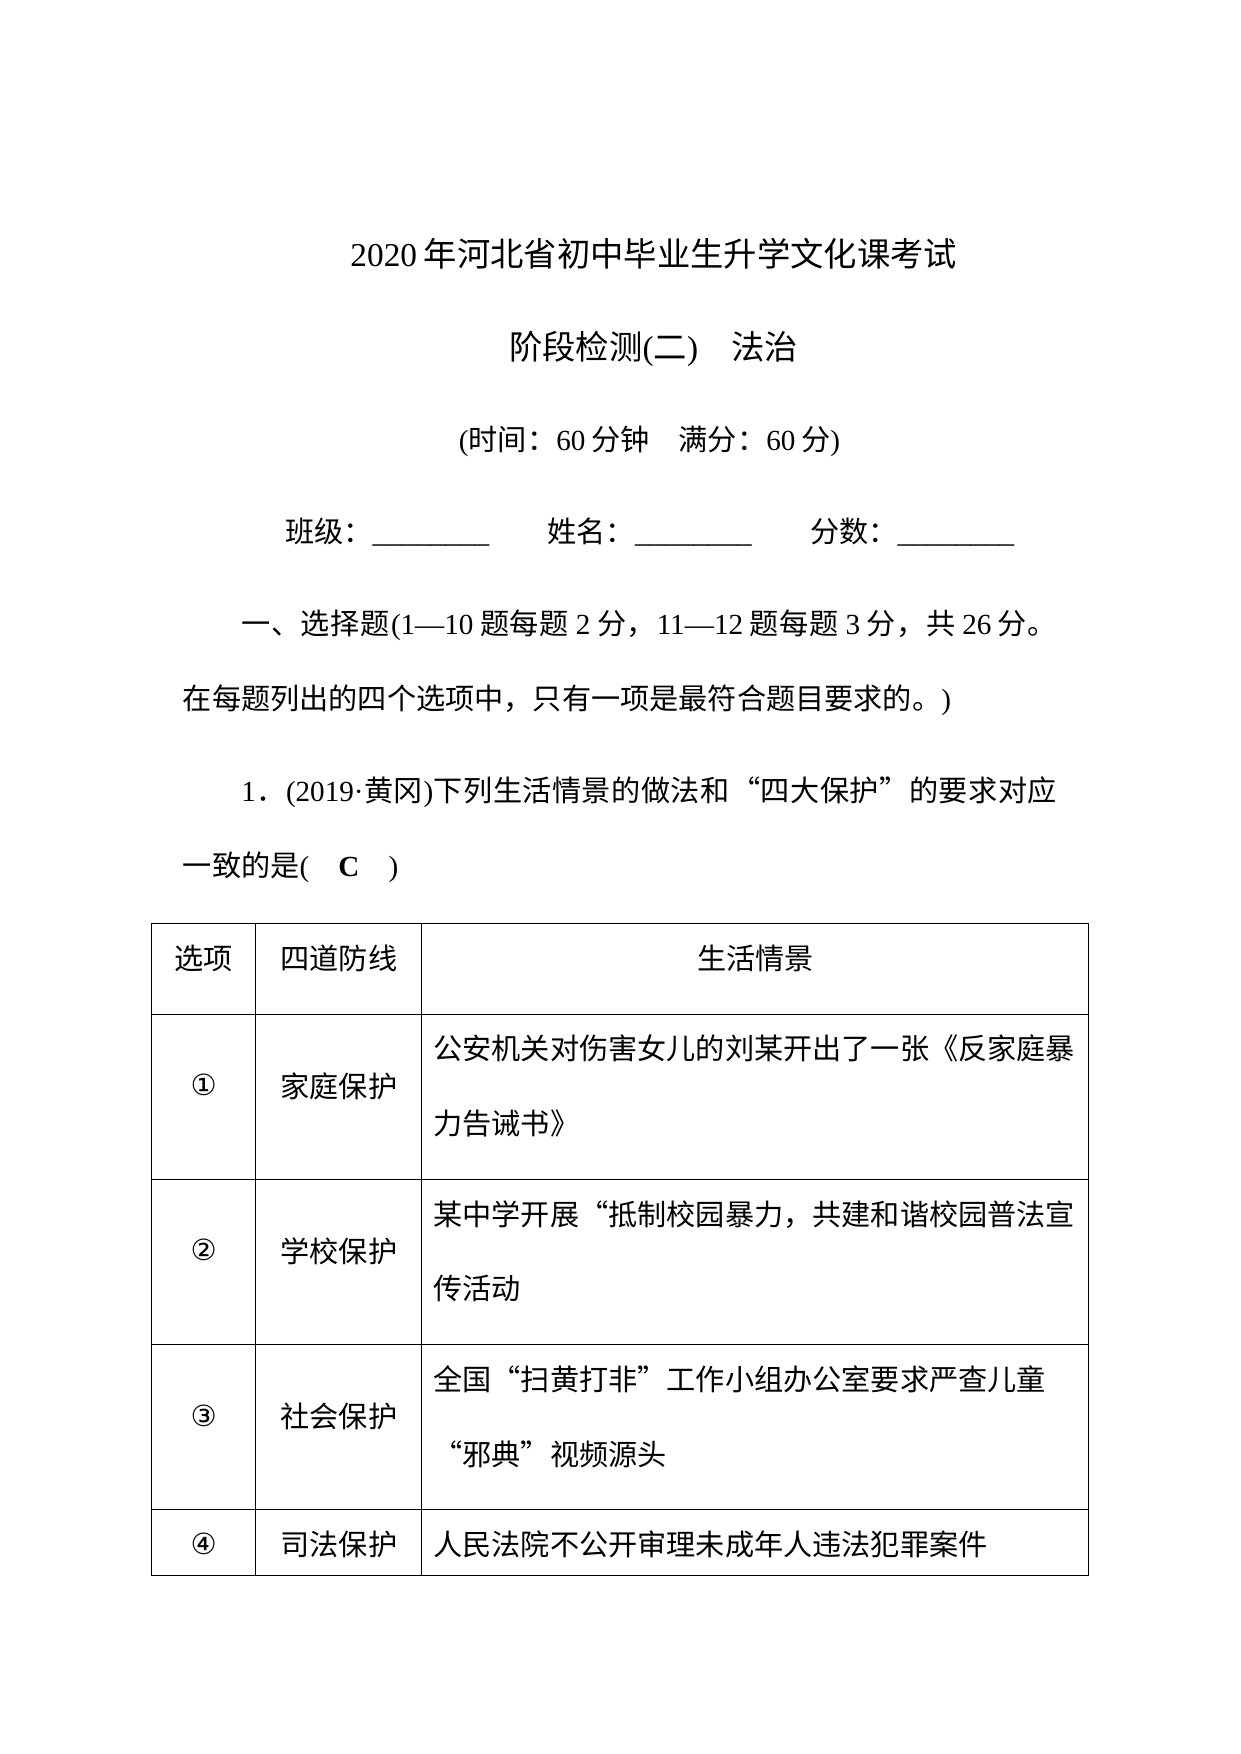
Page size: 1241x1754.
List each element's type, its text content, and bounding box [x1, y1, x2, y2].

table_cell 某中学开展“抵制校园暴力，共建和谐校园普法宣传活动 [422, 1180, 1088, 1344]
table_cell ① [152, 1015, 255, 1179]
table_header 生活情景 [422, 924, 1088, 1013]
text 2020年河北省初中毕业生升学文化课考试 [183, 219, 1058, 284]
table_cell 公安机关对伤害女儿的刘某开出了一张《反家庭暴力告诫书》 [422, 1015, 1088, 1179]
text 一、选择题(1—10题每题2分，11—12题每题3分，共26分。在每题列出的四个选项中，只有一项是最符合题目要求的。) [183, 589, 1058, 729]
table_cell 学校保护 [256, 1180, 421, 1344]
text (时间：60分钟 满分：60分) [183, 405, 1058, 470]
table_cell 家庭保护 [256, 1015, 421, 1179]
text 1．(2019·黄冈)下列生活情景的做法和“四大保护”的要求对应一致的是( C ) [183, 756, 1058, 896]
table_cell 人民法院不公开审理未成年人违法犯罪案件 [422, 1510, 1088, 1575]
table_cell ② [152, 1180, 255, 1344]
text 班级：________ 姓名：________ 分数：________ [183, 497, 1058, 562]
table_cell 司法保护 [256, 1510, 421, 1575]
table_header 四道防线 [256, 924, 421, 1013]
table_cell ③ [152, 1345, 255, 1509]
table_cell 全国“扫黄打非”工作小组办公室要求严查儿童“邪典”视频源头 [422, 1345, 1088, 1509]
table_cell ④ [152, 1510, 255, 1575]
table_cell 社会保护 [256, 1345, 421, 1509]
text 阶段检测(二) 法治 [183, 312, 1058, 377]
table_header 选项 [152, 924, 255, 1013]
